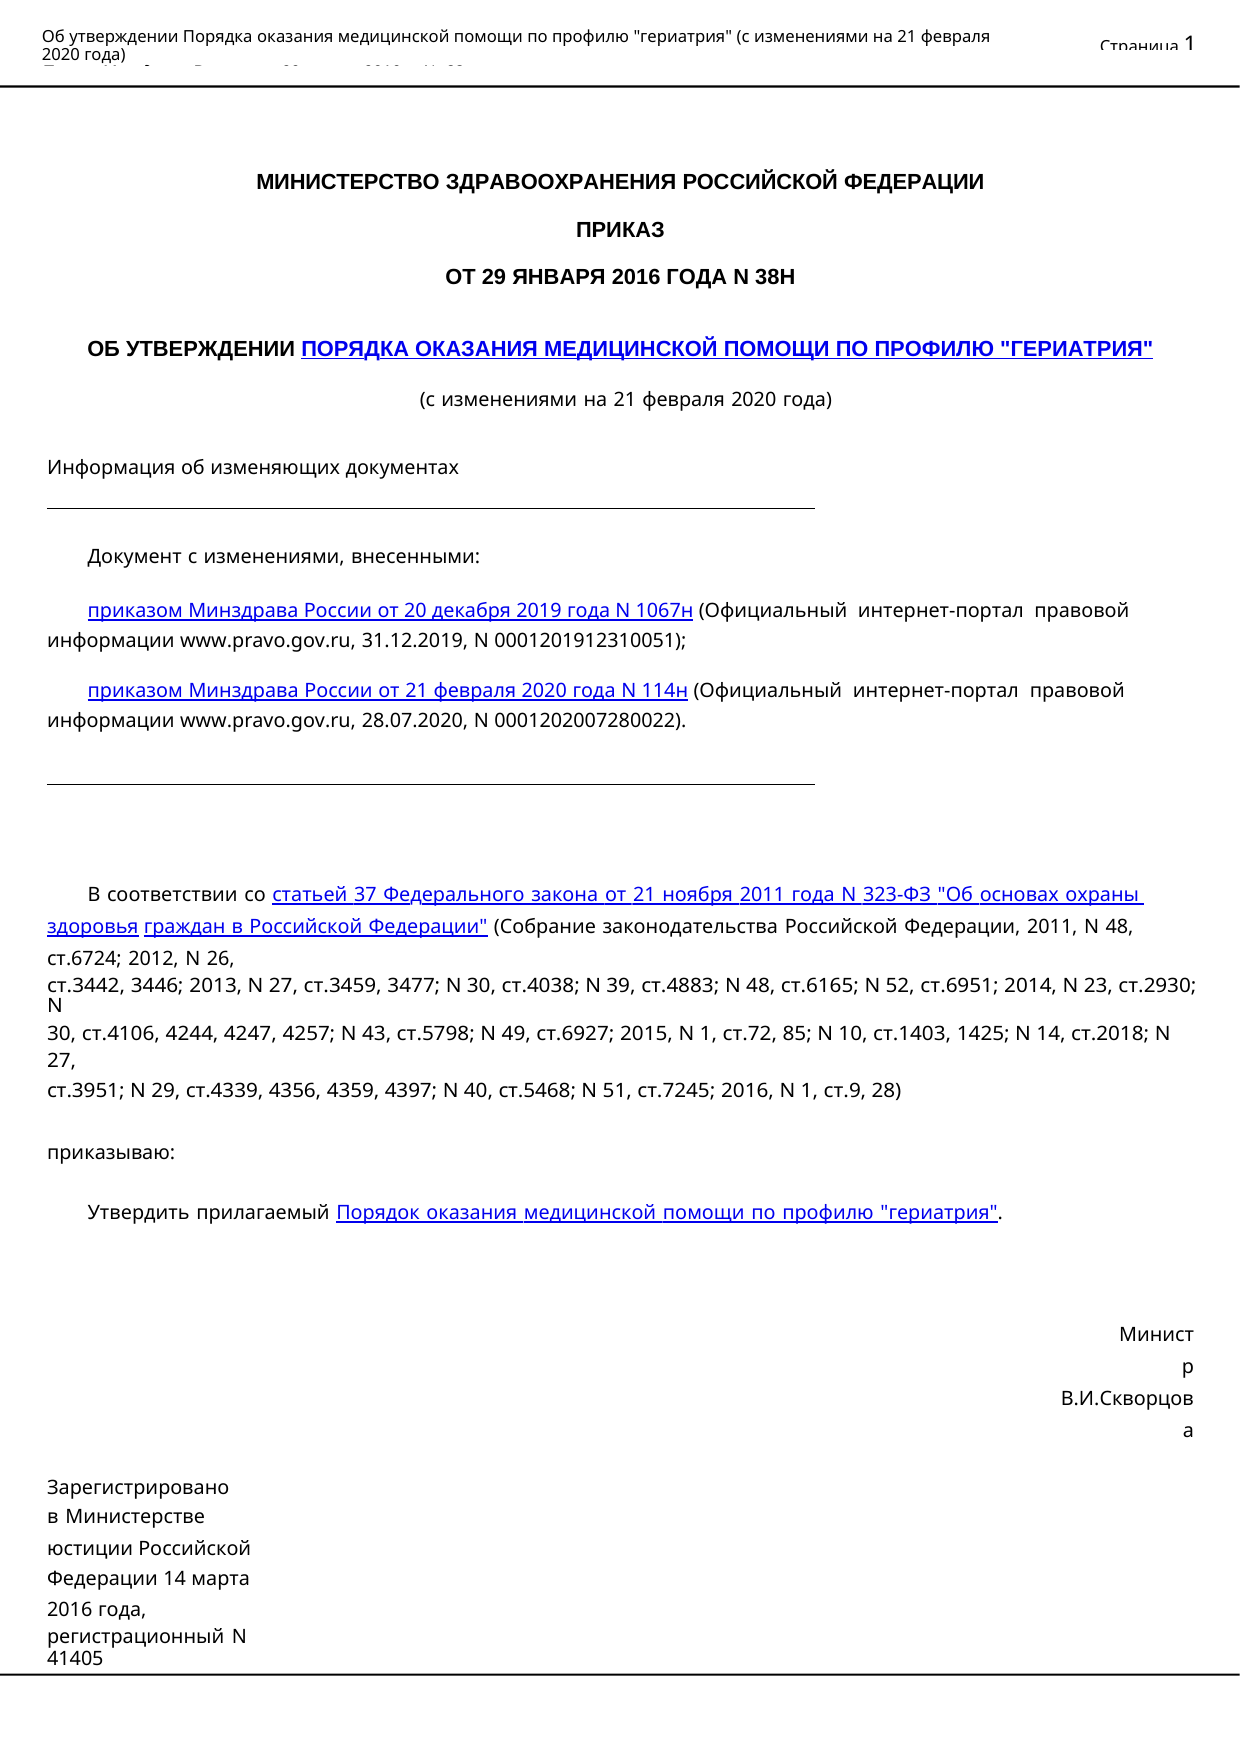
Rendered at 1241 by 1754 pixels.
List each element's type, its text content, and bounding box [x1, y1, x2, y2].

subtitle МИНИСТЕРСТВО ЗДРАВООХРАНЕНИЯ РОССИЙСКОЙ ФЕДЕРАЦИИ ПРИКАЗ [217, 169, 1023, 243]
text ст.3951; N 29, ст.4339, 4356, 4359, 4397; N 40, ст.5468; N 51, ст.7245; 2016, N 1, ст.9, 28) [47, 1076, 1205, 1103]
text 30, ст.4106, 4244, 4247, 4257; N 43, ст.5798; N 49, ст.6927; 2015, N 1, ст.72, 85; N 10, ст.1403, 1425; N 14, ст.2018; N 27, [47, 1020, 1205, 1074]
text приказом Минздрава России от 21 февраля 2020 года N 114н (Официальный интернет-портал правовой информации www.pravo.gov.ru, 28.07.2020, N 0001202007280022). [47, 676, 1192, 733]
text ОТ 29 ЯНВАРЯ 2016 ГОДА N 38Н [217, 266, 1023, 289]
text (с изменениями на 21 февраля 2020 года) Информация об изменяющих документах [47, 385, 909, 480]
text Документ с изменениями, внесенными: [87, 542, 1205, 569]
text регистрационный N 41405 [47, 1627, 300, 1670]
text приказом Минздрава России от 20 декабря 2019 года N 1067н (Официальный интернет-портал правовой информации www.pravo.gov.ru, 31.12.2019, N 0001201912310051); [47, 596, 1192, 653]
text В соответствии со статьей 37 Федерального закона от 21 ноября 2011 года N 323-ФЗ "Об основах охраны здоровья граждан в Российской Федерации" (Собрание законодательства Российской Федерации, 2011, N 48, ст.6724; 2012, N 26, [47, 881, 1205, 971]
text Зарегистрировано [47, 1473, 300, 1500]
subtitle ОБ УТВЕРЖДЕНИИ ПОРЯДКА ОКАЗАНИЯ МЕДИЦИНСКОЙ ПОМОЩИ ПО ПРОФИЛЮ "ГЕРИАТРИЯ" [86, 336, 1154, 361]
text приказываю: [47, 1138, 1205, 1165]
text ст.3442, 3446; 2013, N 27, ст.3459, 3477; N 30, ст.4038; N 39, ст.4883; N 48, ст.6165; N 52, ст.6951; 2014, N 23, ст.2930; N [47, 976, 1205, 1017]
text Утвердить прилагаемый Порядок оказания медицинской помощи по профилю "гериатрия". [87, 1198, 1205, 1225]
text в Министерстве юстиции Российской Федерации 14 марта 2016 года, [47, 1503, 287, 1623]
text Министр В.И.Скворцова [1052, 1321, 1194, 1443]
